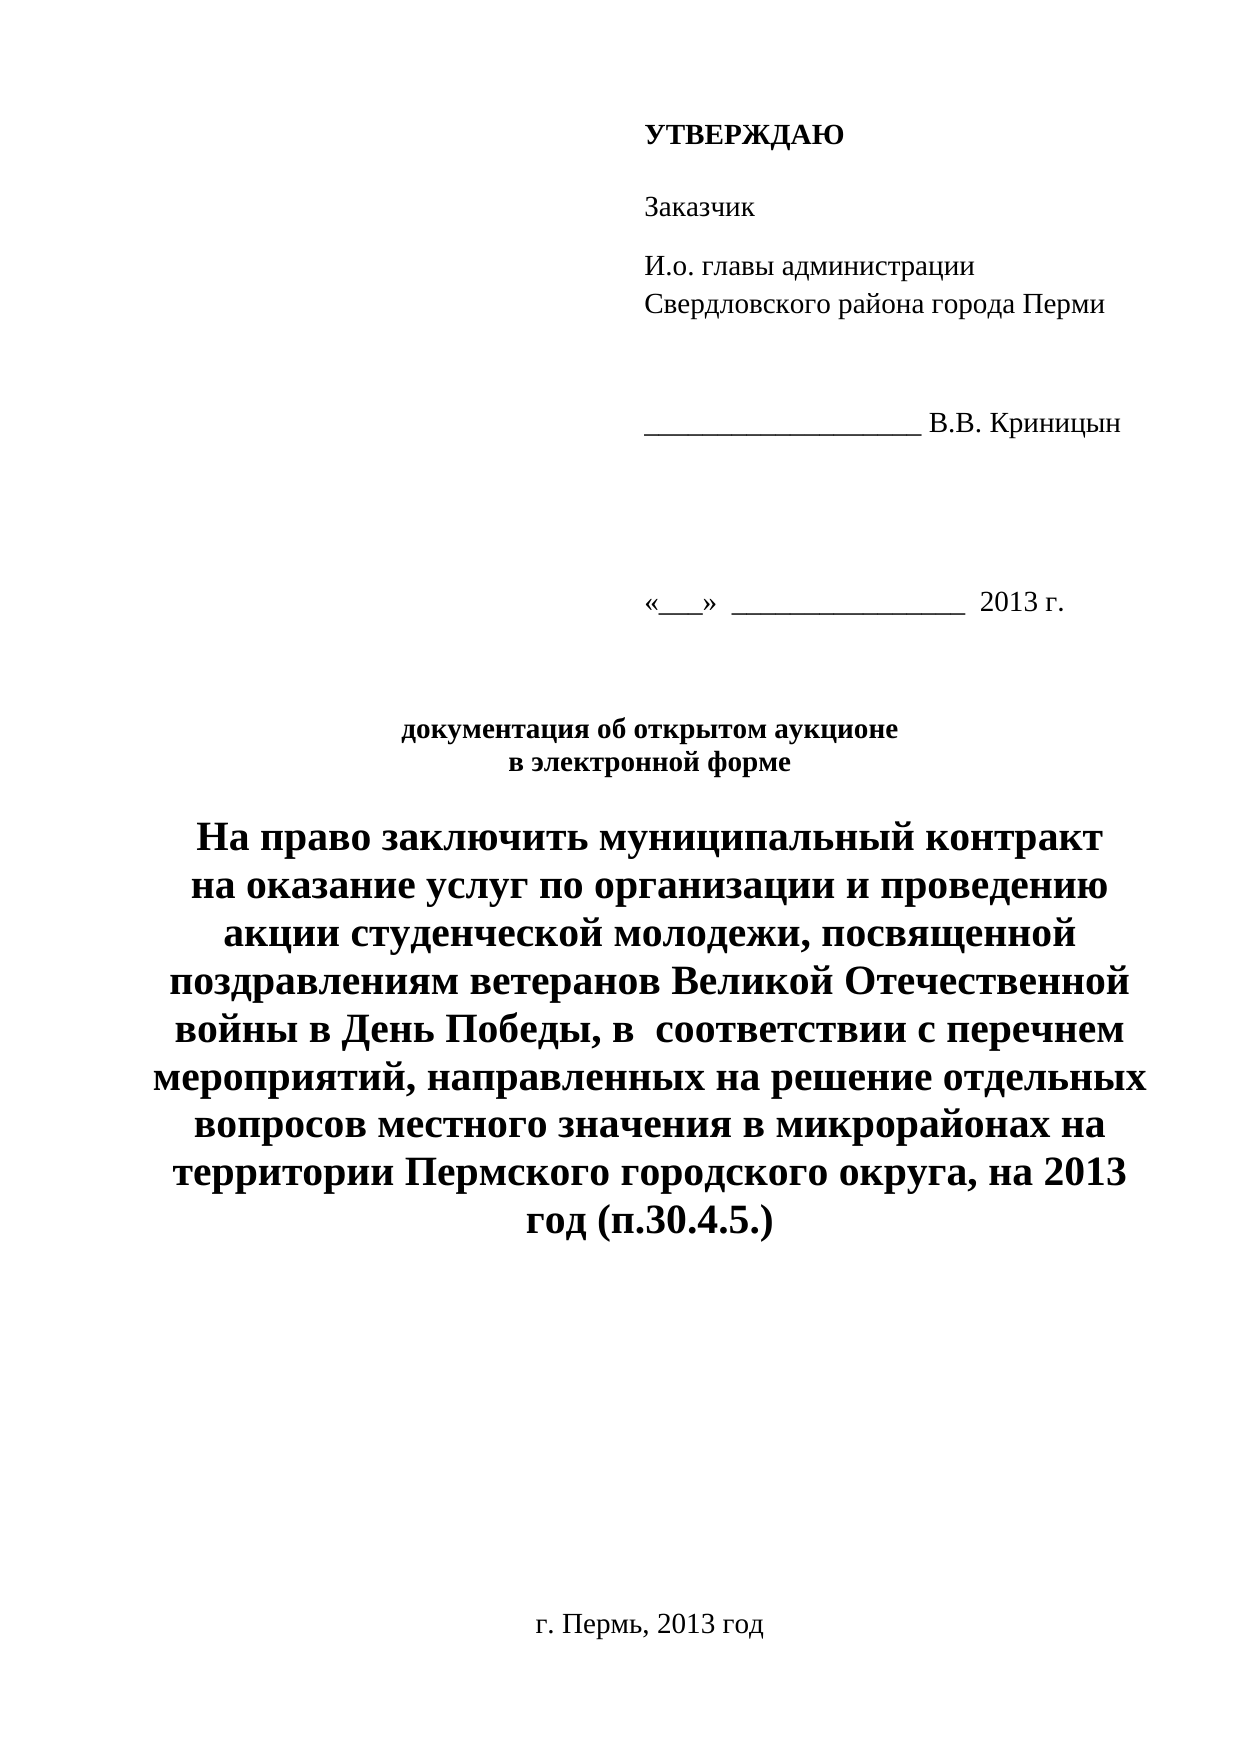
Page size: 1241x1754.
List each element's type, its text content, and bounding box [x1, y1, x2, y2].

text На право заключить муниципальный контракт [148, 811, 1152, 859]
text г. Пермь, 2013 год [148, 1606, 1152, 1640]
text документация об открытом аукционе [148, 711, 1152, 744]
text на оказание услуг по организации и проведению акции студенческой молодежи, посвященной поздравлениям ветеранов Великой Отечественной войны в День Победы, в соответствии с перечнем мероприятий, направленных на решение отдельных вопросов местного значения в микрорайонах на территории Пермского городского округа, на 2013 год (п.30.4.5.) [148, 859, 1152, 1243]
text в электронной форме [148, 744, 1152, 778]
